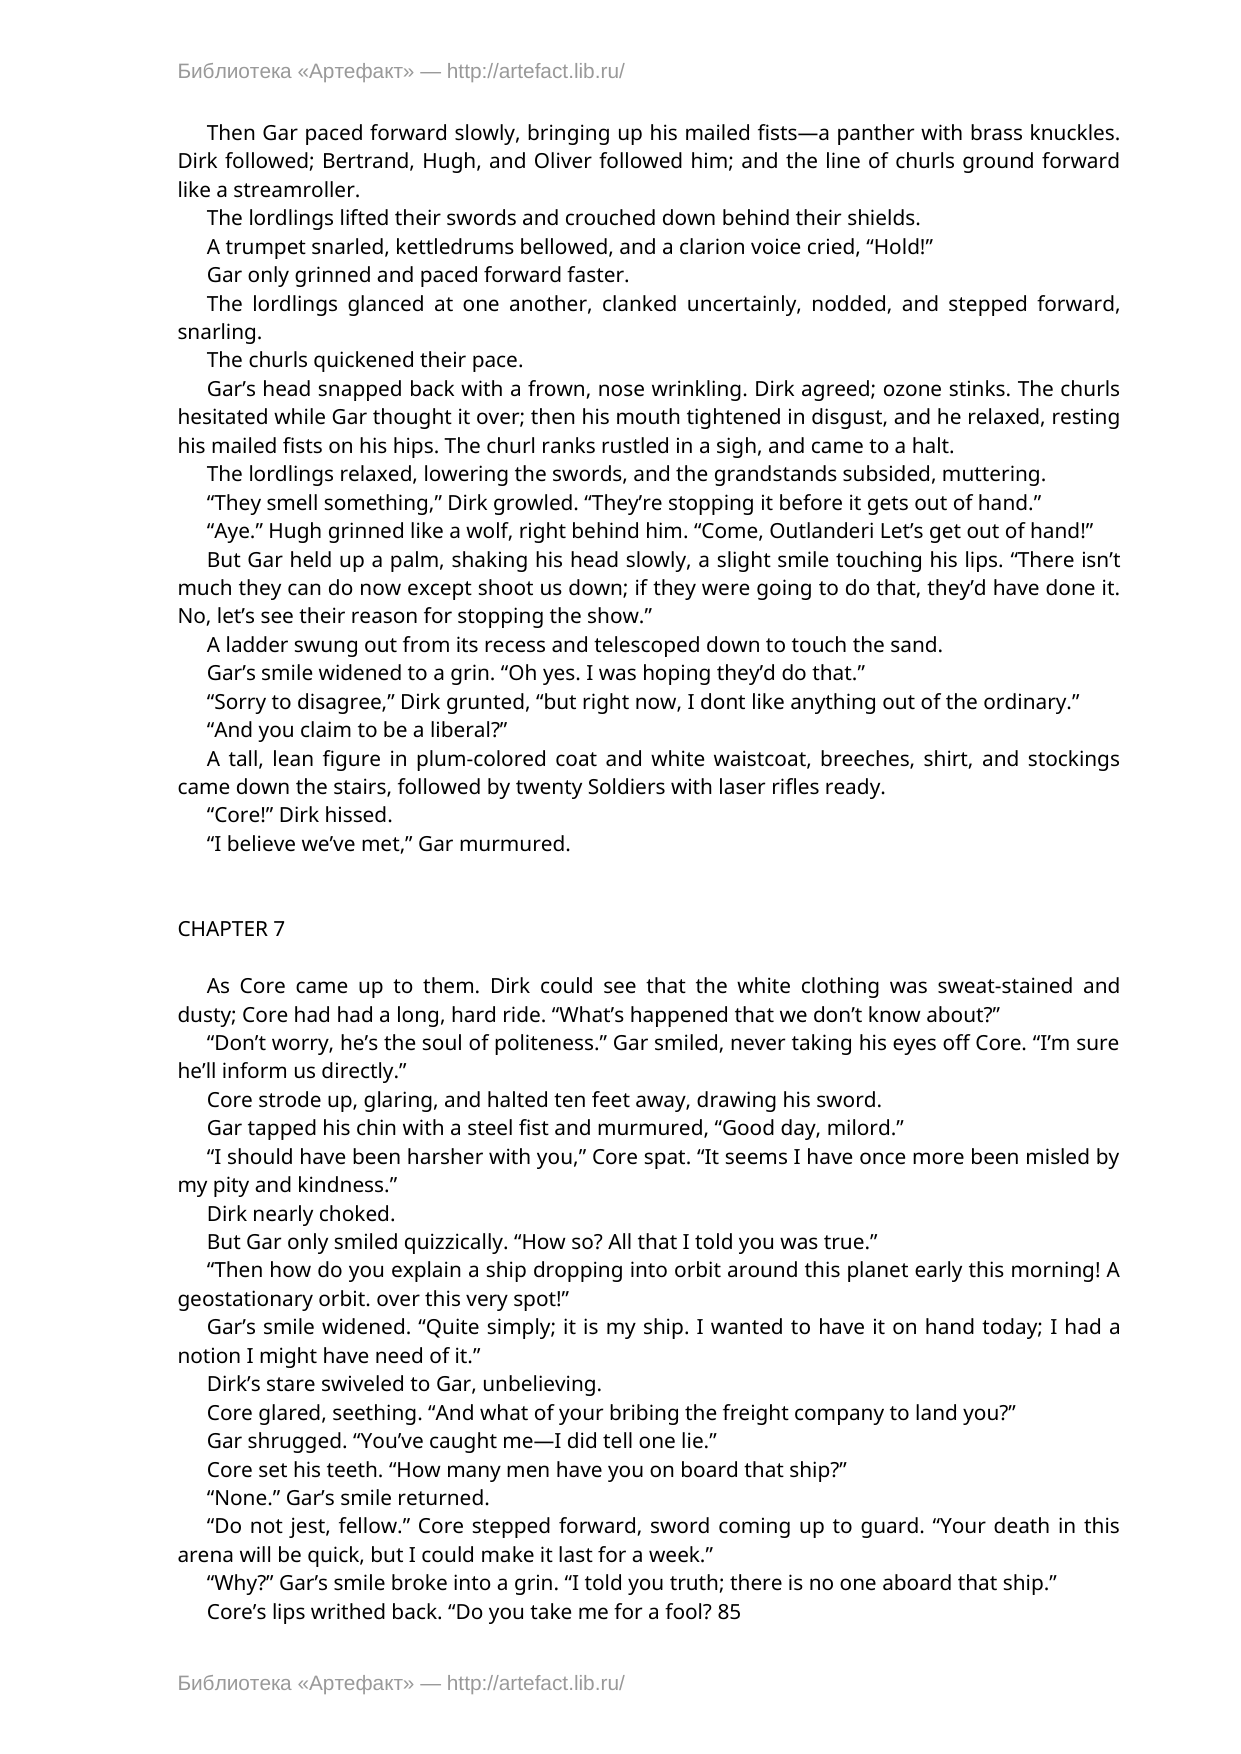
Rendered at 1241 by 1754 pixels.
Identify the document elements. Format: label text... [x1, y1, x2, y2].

text The lordlings relaxed, lowering the swords, and the grandstands subsided, muttering. [177, 459, 1122, 488]
text As Core came up to them. Dirk could see that the white clothing was sweat-stained and dusty; Core had had a long, hard ride. “What’s happened that we don’t know about?” [177, 971, 1122, 1028]
text Core set his teeth. “How many men have you on board that ship?” [177, 1455, 1122, 1483]
text “Don’t worry, he’s the soul of politeness.” Gar smiled, never taking his eyes off Core. “I’m sure he’ll inform us directly.” [177, 1028, 1122, 1085]
text Dirk nearly choked. [177, 1199, 1122, 1227]
text “And you claim to be a liberal?” [177, 715, 1122, 744]
text Gar only grinned and paced forward faster. [177, 260, 1122, 289]
text The lordlings lifted their swords and crouched down behind their shields. [177, 203, 1122, 232]
text Core glared, seething. “And what of your bribing the freight company to land you?” [177, 1398, 1122, 1426]
text A trumpet snarled, kettledrums bellowed, and a clarion voice cried, “Hold!” [177, 232, 1122, 260]
text “Aye.” Hugh grinned like a wolf, right behind him. “Come, Outlanderi Let’s get out of hand!” [177, 516, 1122, 545]
text “Core!” Dirk hissed. [177, 801, 1122, 829]
text Dirk’s stare swiveled to Gar, unbelieving. [177, 1369, 1122, 1398]
text “Sorry to disagree,” Dirk grunted, “but right now, I dont like anything out of the ordinary.” [177, 687, 1122, 715]
text A ladder swung out from its recess and telescoped down to touch the sand. [177, 630, 1122, 658]
text Gar’s smile widened. “Quite simply; it is my ship. I wanted to have it on hand today; I had a notion I might have need of it.” [177, 1312, 1122, 1369]
text “I should have been harsher with you,” Core spat. “It seems I have once more been misled by my pity and kindness.” [177, 1142, 1122, 1199]
text Gar tapped his chin with a steel fist and murmured, “Good day, milord.” [177, 1113, 1122, 1142]
text The churls quickened their pace. [177, 346, 1122, 374]
text “Do not jest, fellow.” Core stepped forward, sword coming up to guard. “Your death in this arena will be quick, but I could make it last for a week.” [177, 1512, 1122, 1568]
text Gar’s smile widened to a grin. “Oh yes. I was hoping they’d do that.” [177, 658, 1122, 687]
text “Then how do you explain a ship dropping into orbit around this planet early this morning! A geostationary orbit. over this very spot!” [177, 1256, 1122, 1312]
text Gar shrugged. “You’ve caught me—I did tell one lie.” [177, 1426, 1122, 1455]
text “Why?” Gar’s smile broke into a grin. “I told you truth; there is no one aboard that ship.” [177, 1568, 1122, 1597]
text Then Gar paced forward slowly, bringing up his mailed fists—a panther with brass knuckles. Dirk followed; Bertrand, Hugh, and Oliver followed him; and the line of churls ground forward like a streamroller. [177, 118, 1122, 203]
text A tall, lean figure in plum-colored coat and white waistcoat, breeches, shirt, and stockings came down the stairs, followed by twenty Soldiers with laser rifles ready. [177, 744, 1122, 801]
text Gar’s head snapped back with a frown, nose wrinkling. Dirk agreed; ozone stinks. The churls hesitated while Gar thought it over; then his mouth tightened in disgust, and he relaxed, resting his mailed fists on his hips. The churl ranks rustled in a sigh, and came to a halt. [177, 374, 1122, 459]
text The lordlings glanced at one another, clanked uncertainly, nodded, and stepped forward, snarling. [177, 289, 1122, 346]
text Core strode up, glaring, and halted ten feet away, drawing his sword. [177, 1085, 1122, 1113]
text CHAPTER 7 [177, 914, 1122, 943]
text “None.” Gar’s smile returned. [177, 1483, 1122, 1512]
text Core’s lips writhed back. “Do you take me for a fool? 85 [177, 1597, 1122, 1625]
text But Gar held up a palm, shaking his head slowly, a slight smile touching his lips. “There isn’t much they can do now except shoot us down; if they were going to do that, they’d have done it. No, let’s see their reason for stopping the show.” [177, 545, 1122, 630]
text “They smell something,” Dirk growled. “They’re stopping it before it gets out of hand.” [177, 488, 1122, 516]
text “I believe we’ve met,” Gar murmured. [177, 829, 1122, 857]
text But Gar only smiled quizzically. “How so? All that I told you was true.” [177, 1227, 1122, 1256]
